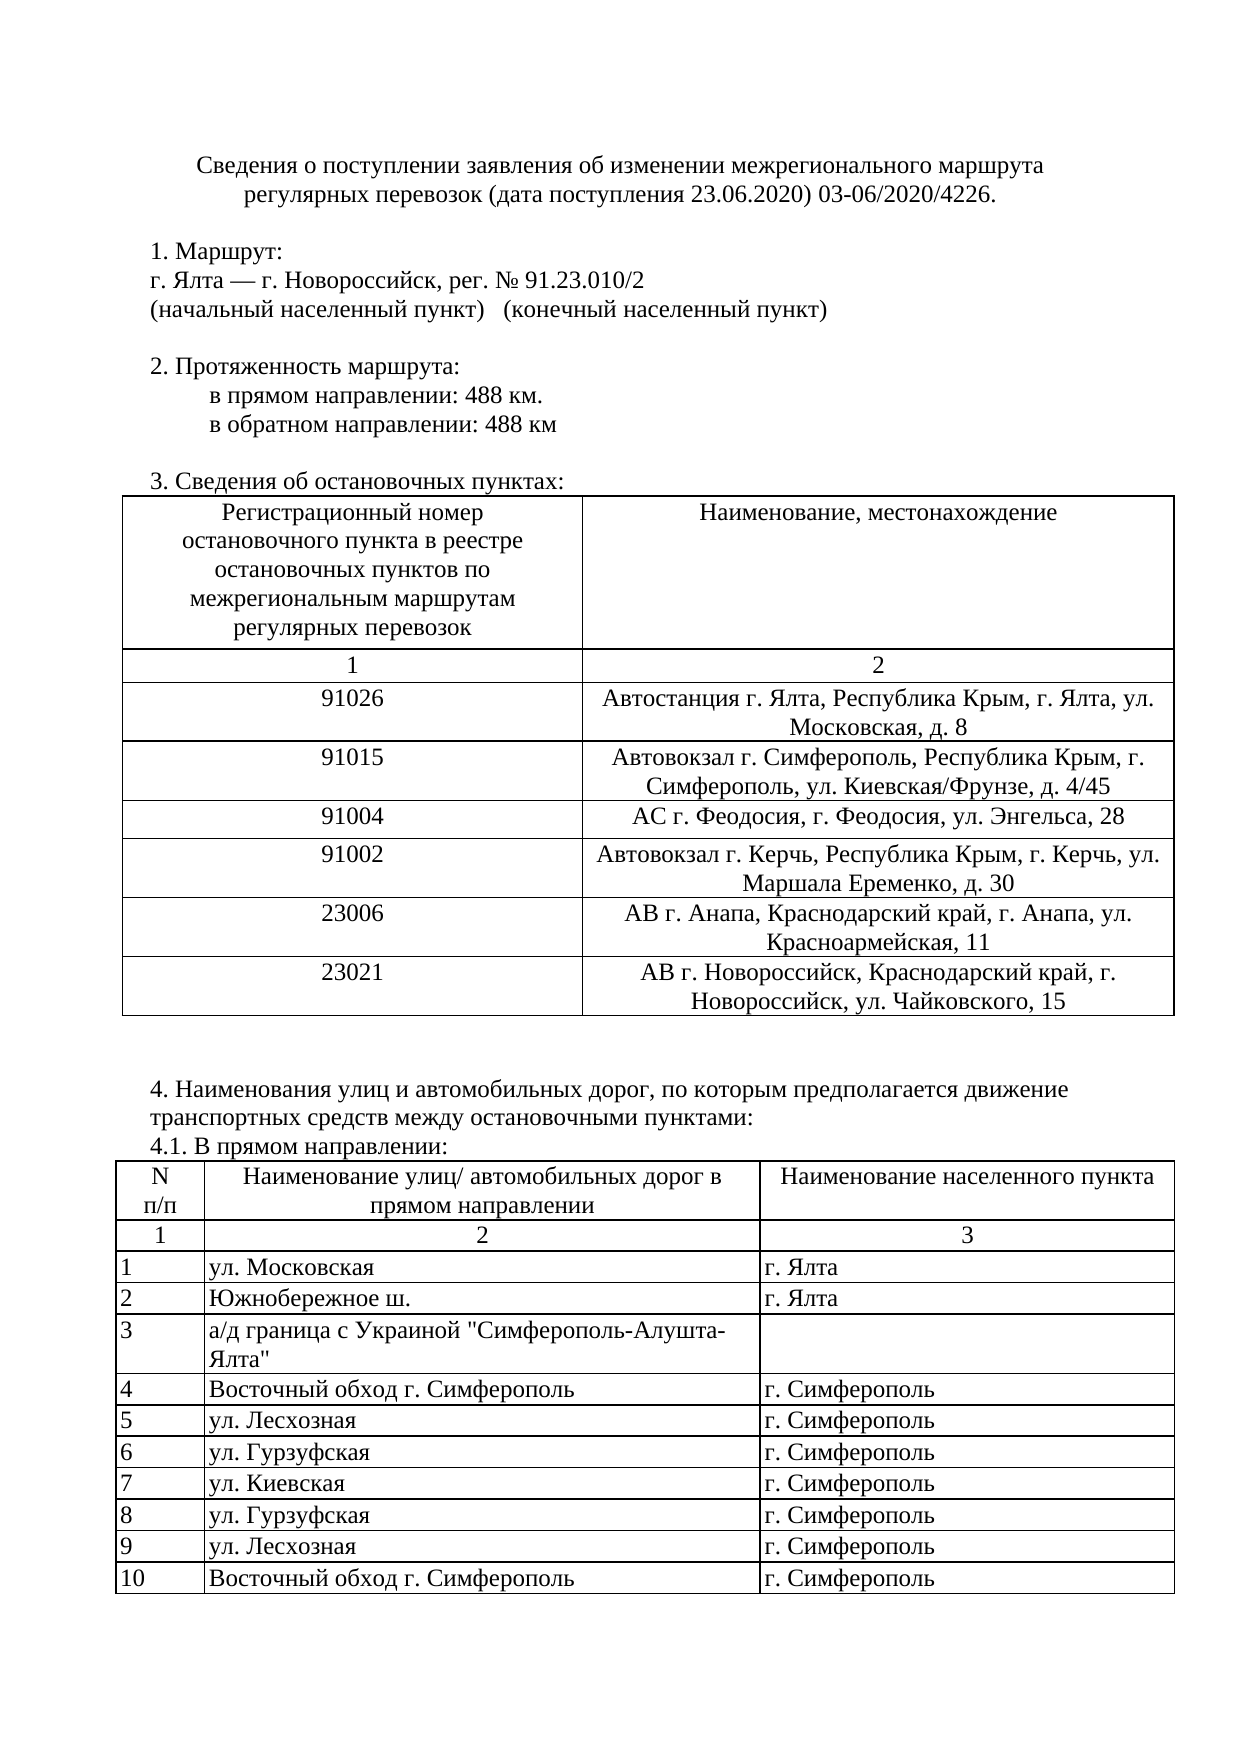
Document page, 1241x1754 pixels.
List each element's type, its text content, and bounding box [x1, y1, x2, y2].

table_header N п/п [117, 1162, 204, 1219]
table_cell 6 [117, 1437, 204, 1467]
table_cell Восточный обход г. Симферополь [205, 1563, 759, 1593]
table_cell 5 [117, 1406, 204, 1435]
table_cell 1 [117, 1252, 204, 1282]
table_cell 7 [117, 1468, 204, 1498]
table_cell г. Ялта [761, 1252, 1174, 1282]
table_cell 8 [117, 1500, 204, 1530]
table_cell 23021 [123, 957, 582, 1014]
table_cell Восточный обход г. Симферополь [205, 1374, 759, 1404]
text в обратном направлении: 488 км [150, 409, 1090, 437]
text г. Ялта — г. Новороссийск, рег. № 91.23.010/2 [150, 265, 1090, 294]
text (начальный населенный пункт) (конечный населенный пункт) [150, 294, 1090, 322]
table_header Регистрационный номер остановочного пункта в реестре остановочных пунктов по межрегиональным маршрутам регулярных перевозок [123, 497, 582, 648]
table_cell 2 [117, 1283, 204, 1313]
table_cell г. Симферополь [761, 1437, 1174, 1467]
table_cell АС г. Феодосия, г. Феодосия, ул. Энгельса, 28 [583, 801, 1173, 837]
table_cell 91015 [123, 742, 582, 799]
text Сведения о поступлении заявления об изменении межрегионального маршрута регулярных перевозок (дата поступления 23.06.2020) 03-06/2020/4226. [150, 150, 1090, 207]
table_cell 9 [117, 1531, 204, 1561]
table_cell г. Ялта [761, 1283, 1174, 1313]
table_cell г. Симферополь [761, 1406, 1174, 1435]
table_cell ул. Гурзуфская [205, 1500, 759, 1530]
table_cell ул. Киевская [205, 1468, 759, 1498]
table_cell 1 [123, 650, 582, 681]
table_cell г. Симферополь [761, 1500, 1174, 1530]
text 4.1. В прямом направлении: [150, 1131, 1090, 1160]
table_header Наименование, местонахождение [583, 497, 1173, 648]
table_cell г. Симферополь [761, 1374, 1174, 1404]
text 1. Маршрут: [150, 236, 1090, 265]
text в прямом направлении: 488 км. [150, 380, 1090, 409]
table_cell ул. Гурзуфская [205, 1437, 759, 1467]
table_cell 3 [117, 1315, 204, 1372]
table_cell АВ г. Анапа, Краснодарский край, г. Анапа, ул. Красноармейская, 11 [583, 898, 1173, 956]
table_cell 91004 [123, 801, 582, 837]
table_header Наименование улиц/ автомобильных дорог в прямом направлении [205, 1162, 759, 1219]
table_cell АВ г. Новороссийск, Краснодарский край, г. Новороссийск, ул. Чайковского, 15 [583, 957, 1173, 1014]
table_cell [761, 1315, 1174, 1372]
table_cell Южнобережное ш. [205, 1283, 759, 1313]
table_cell 10 [117, 1563, 204, 1593]
table_cell 1 [117, 1221, 204, 1250]
table_cell Автостанция г. Ялта, Республика Крым, г. Ялта, ул. Московская, д. 8 [583, 683, 1173, 740]
table_cell 91026 [123, 683, 582, 740]
table_cell г. Симферополь [761, 1468, 1174, 1498]
table_header Наименование населенного пункта [761, 1162, 1174, 1219]
table_cell ул. Лесхозная [205, 1406, 759, 1435]
table_cell 4 [117, 1374, 204, 1404]
table_cell 91002 [123, 839, 582, 896]
table_cell а/д граница с Украиной "Симферополь-Алушта-Ялта" [205, 1315, 759, 1372]
table_cell г. Симферополь [761, 1563, 1174, 1593]
table_cell 2 [205, 1221, 759, 1250]
table_cell Автовокзал г. Симферополь, Республика Крым, г. Симферополь, ул. Киевская/Фрунзе, д. 4/45 [583, 742, 1173, 799]
text 3. Сведения об остановочных пунктах: [150, 466, 1090, 495]
table_cell ул. Лесхозная [205, 1531, 759, 1561]
text 2. Протяженность маршрута: [150, 351, 1090, 380]
table_cell г. Симферополь [761, 1531, 1174, 1561]
table_cell Автовокзал г. Керчь, Республика Крым, г. Керчь, ул. Маршала Еременко, д. 30 [583, 839, 1173, 896]
table_cell 3 [761, 1221, 1174, 1250]
table_cell 2 [583, 650, 1173, 681]
text 4. Наименования улиц и автомобильных дорог, по которым предполагается движение транспортных средств между остановочными пунктами: [150, 1074, 1090, 1131]
table_cell ул. Московская [205, 1252, 759, 1282]
table_cell 23006 [123, 898, 582, 956]
